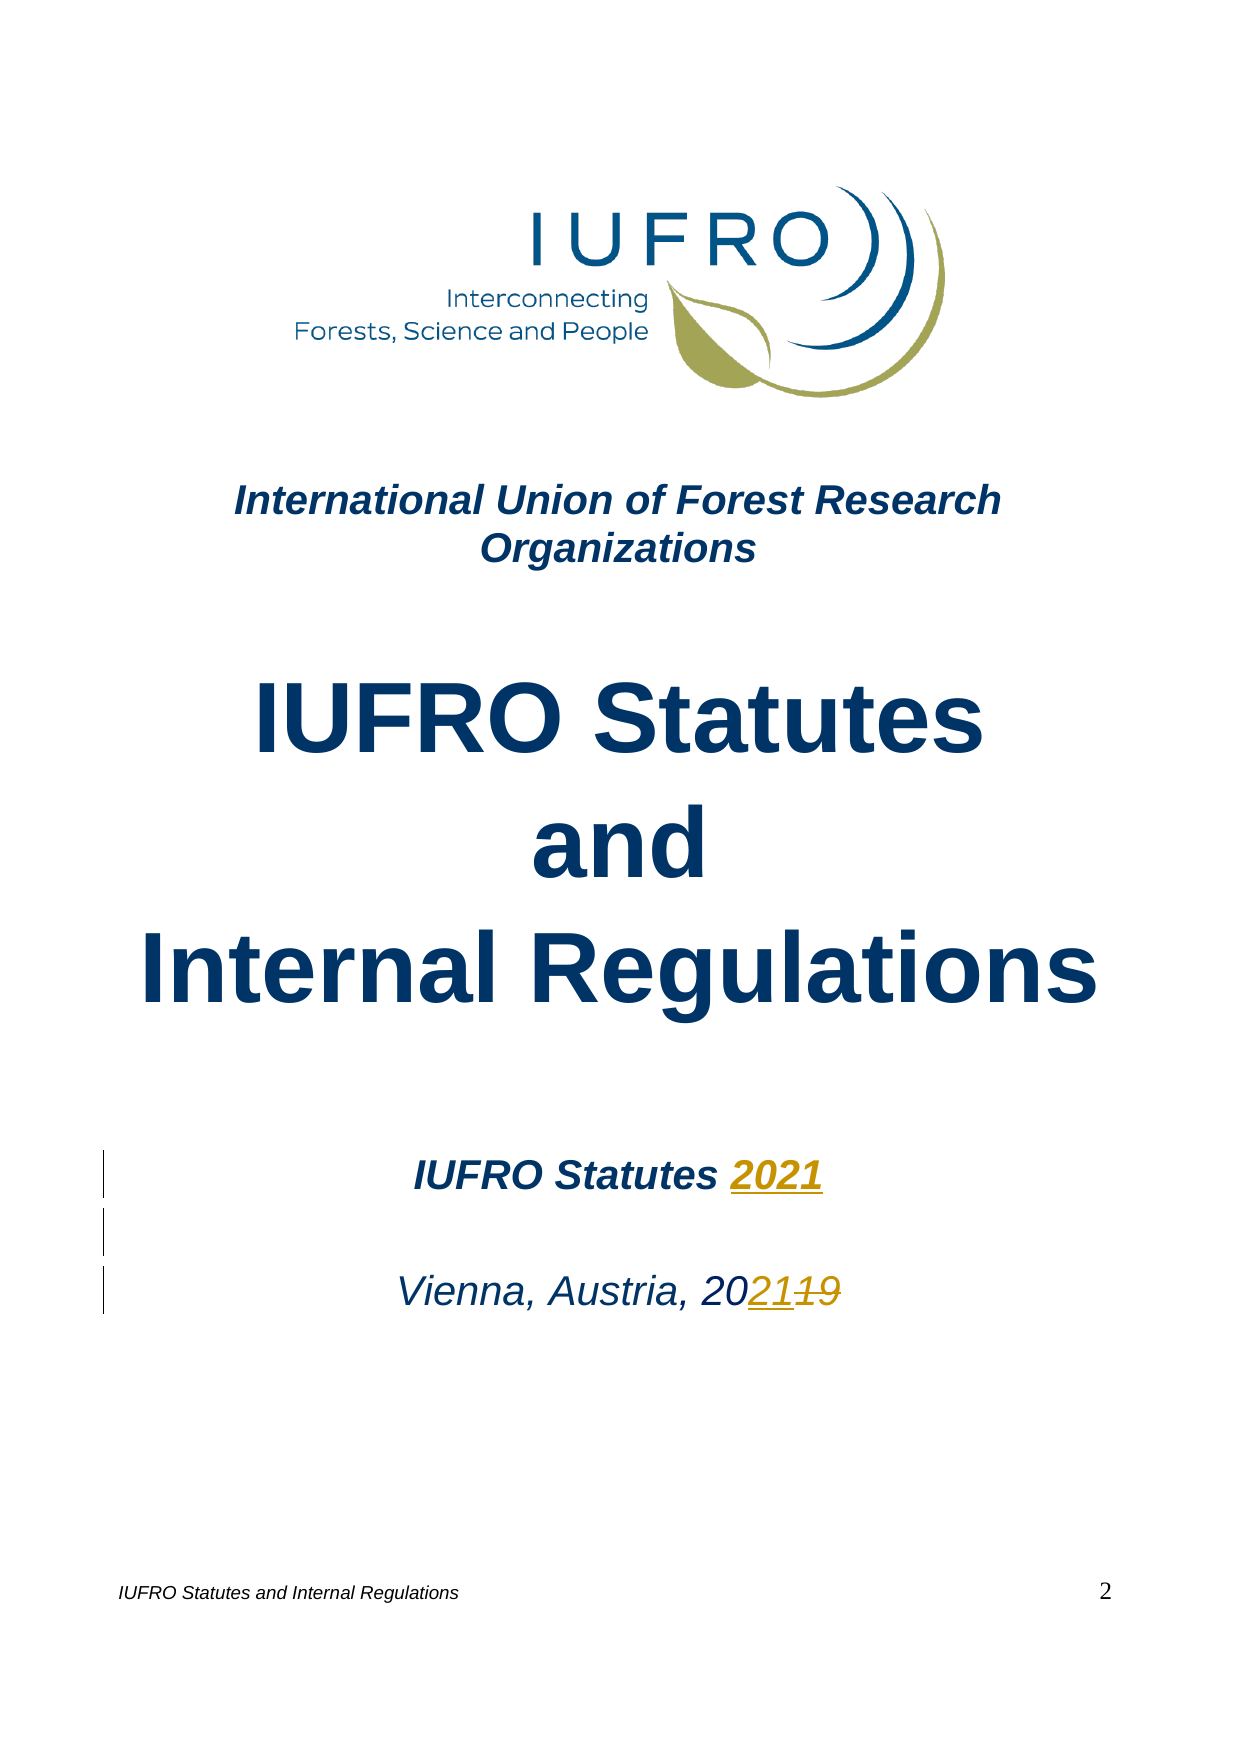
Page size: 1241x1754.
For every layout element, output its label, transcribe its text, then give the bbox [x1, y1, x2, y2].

text Vienna, Austria, 20 [118, 1266, 1122, 1314]
text IUFRO Statutes [118, 1150, 1122, 1198]
text IUFRO Statutes [118, 659, 1122, 774]
text Internal Regulations [118, 909, 1122, 1024]
text International Union of Forest Research Organizations [118, 476, 1122, 571]
text and [118, 784, 1122, 899]
picture [285, 175, 955, 408]
